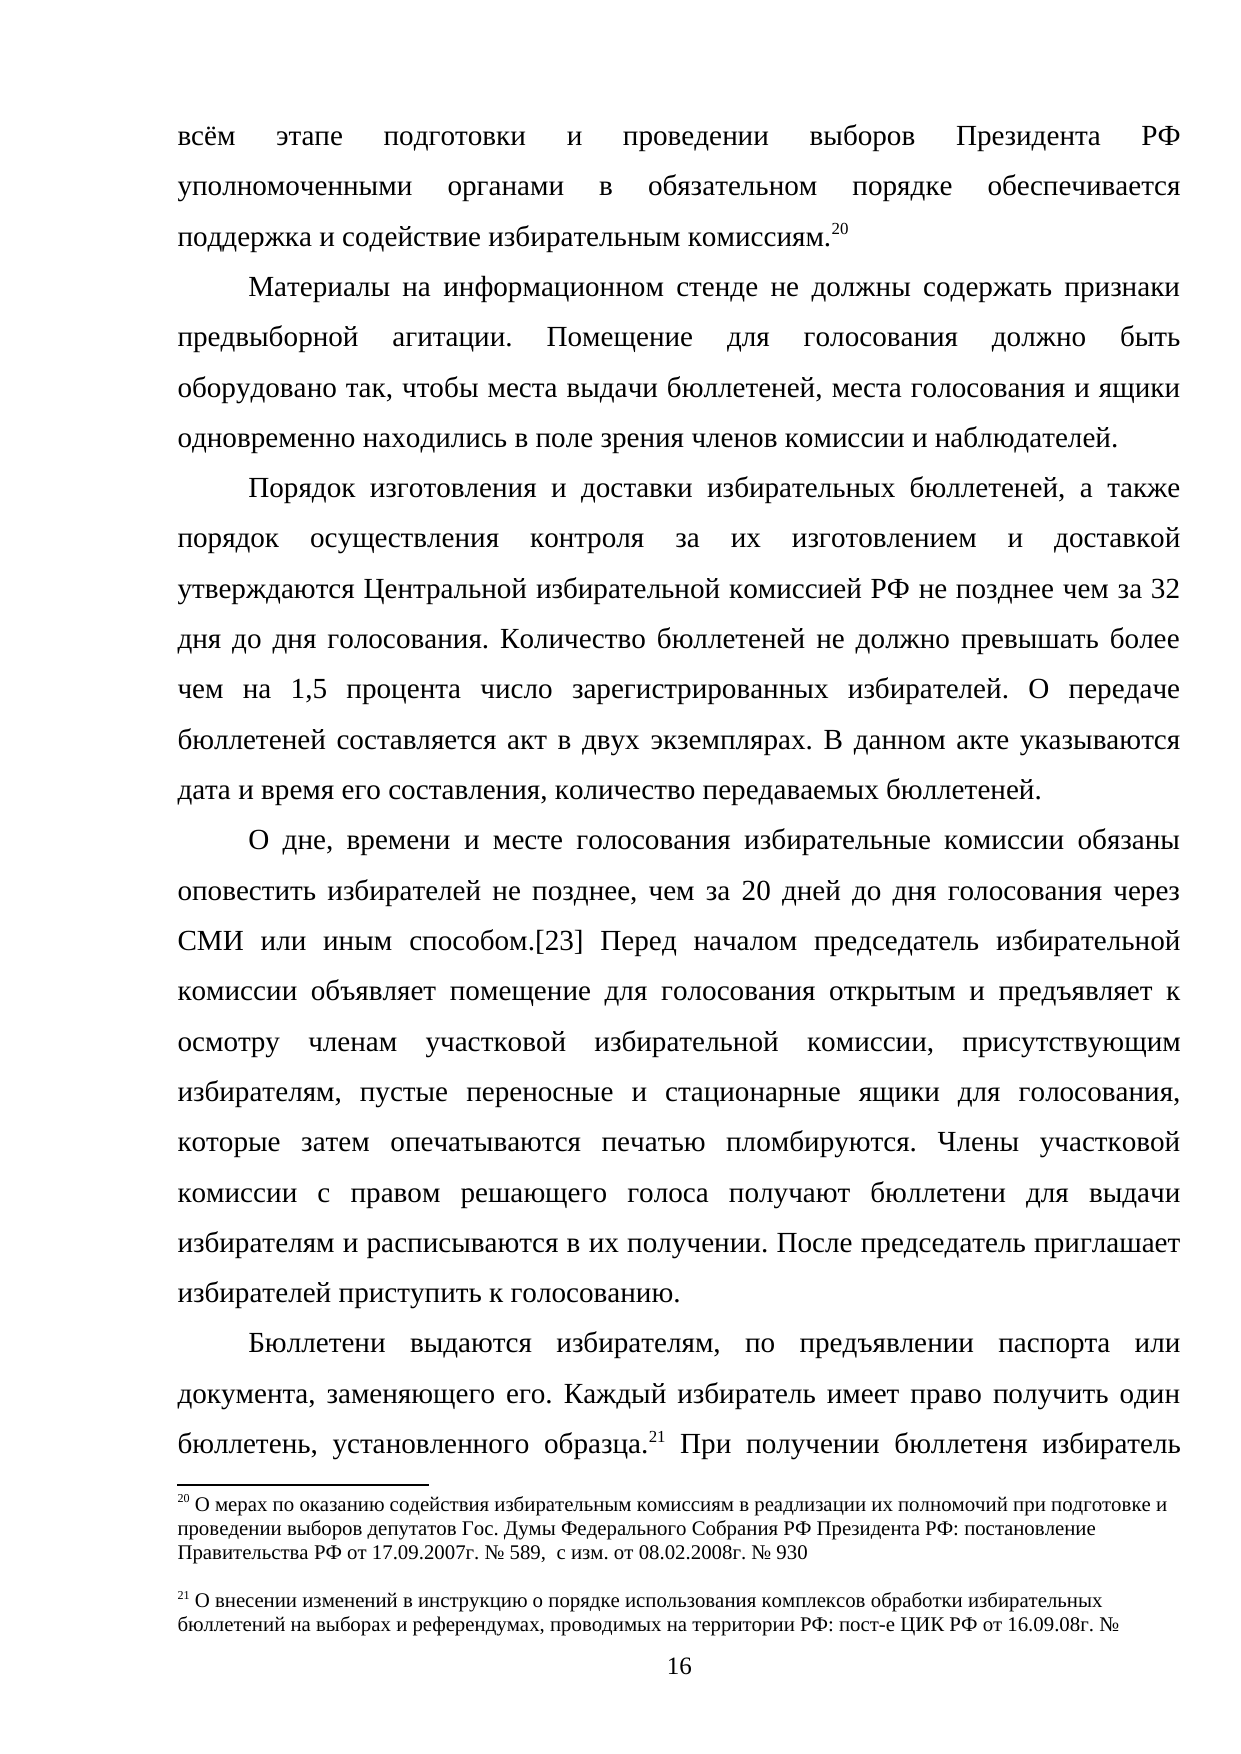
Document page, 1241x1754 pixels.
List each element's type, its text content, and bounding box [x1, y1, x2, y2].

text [177, 1326, 1181, 1460]
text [177, 118, 1181, 252]
text Материалы на информационном стенде не должны содержать признаки предвыборной агитации. Помещение для голосования должно быть оборудовано так, чтобы места выдачи бюллетеней, места голосования и ящики одновременно находились в поле зрения членов комиссии и наблюдателей. [177, 269, 1181, 453]
text Порядок изготовления и доставки избирательных бюллетеней, а также порядок осуществления контроля за их изготовлением и доставкой утверждаются Центральной избирательной комиссией РФ не позднее чем за 32 дня до дня голосования. Количество бюллетеней не должно превышать более чем на 1,5 процента число зарегистрированных избирателей. О передаче бюллетеней составляется акт в двух экземплярах. В данном акте указываются дата и время его составления, количество передаваемых бюллетеней. [177, 470, 1181, 806]
text О дне, времени и месте голосования избирательные комиссии обязаны оповестить избирателей не позднее, чем за 20 дней до дня голосования через СМИ или иным способом.[23] Перед началом председатель избирательной комиссии объявляет помещение для голосования открытым и предъявляет к осмотру членам участковой избирательной комиссии, присутствующим избирателям, пустые переносные и стационарные ящики для голосования, которые затем опечатываются печатью пломбируются. Члены участковой комиссии с правом решающего голоса получают бюллетени для выдачи избирателям и расписываются в их получении. После председатель приглашает избирателей приступить к голосованию. [177, 822, 1181, 1309]
